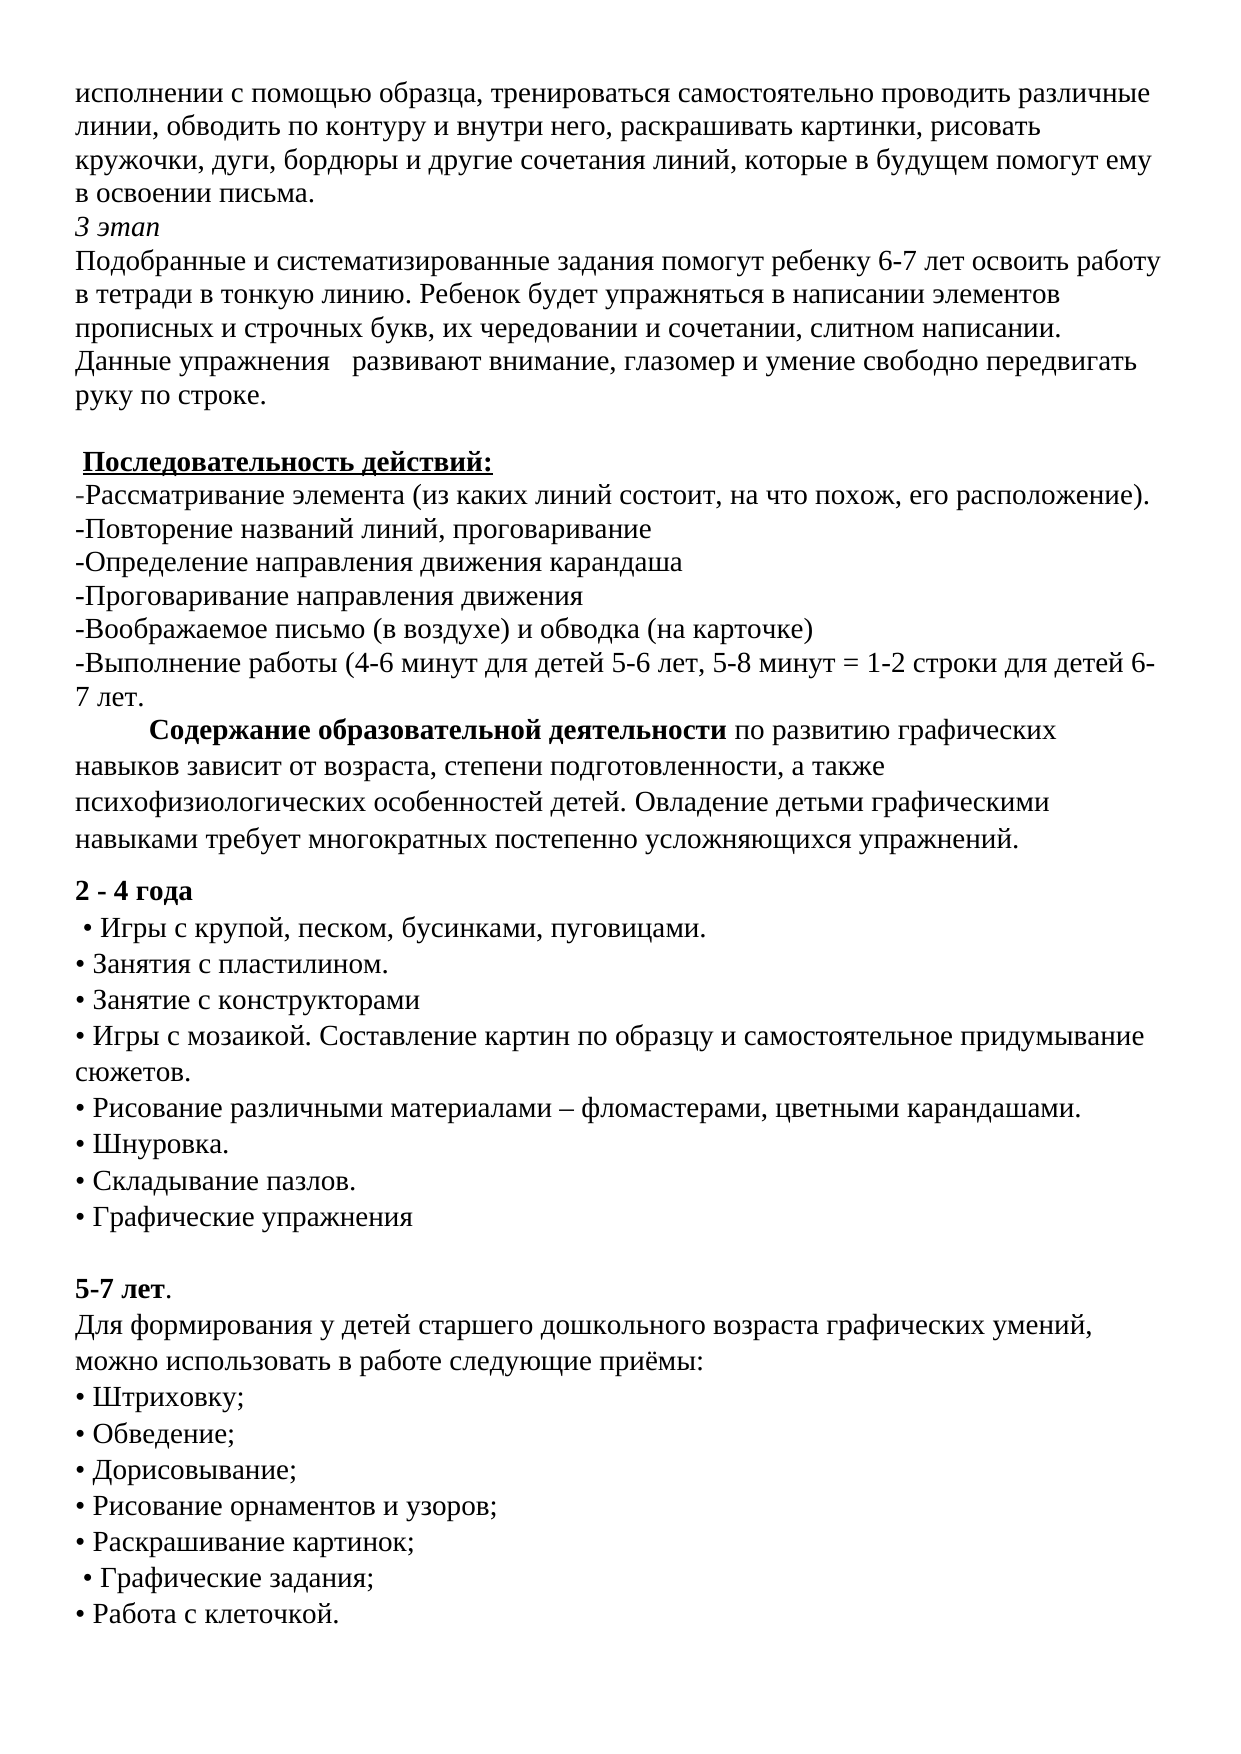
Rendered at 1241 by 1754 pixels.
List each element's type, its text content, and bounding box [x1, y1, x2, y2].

text 5-7 лет. [75, 1271, 1165, 1305]
text -Проговаривание направления движения [75, 578, 1165, 612]
text • Игры с мозаикой. Составление картин по образцу и самостоятельное придумывание сюжетов. [75, 1018, 1165, 1088]
text • Занятия с пластилином. [75, 946, 1165, 979]
text • Рисование различными материалами – фломастерами, цветными карандашами. [75, 1090, 1165, 1124]
text • Обведение; [75, 1416, 1165, 1449]
text • Работа с клеточкой. [75, 1596, 1165, 1630]
text 2 - 4 года [75, 873, 1165, 907]
text -Повторение названий линий, проговаривание [75, 511, 1165, 544]
text -Воображаемое письмо (в воздухе) и обводка (на карточке) [75, 612, 1165, 645]
text • Графические упражнения [75, 1199, 1165, 1232]
text • Дорисовывание; [75, 1452, 1165, 1485]
text Последовательность действий: [75, 444, 1165, 477]
text -Выполнение работы (4-6 минут для детей 5-6 лет, 5-8 минут = 1-2 строки для детей 6-7 лет. [75, 645, 1165, 712]
text Содержание образовательной деятельности по развитию графических навыков зависит от возраста, степени подготовленности, а также психофизиологических особенностей детей. Овладение детьми графическими навыками требует многократных постепенно усложняющихся упражнений. [75, 712, 1165, 854]
text -Рассматривание элемента (из каких линий состоит, на что похож, его расположение). [75, 477, 1165, 511]
text -Определение направления движения карандаша [75, 544, 1165, 578]
text • Занятие с конструкторами [75, 982, 1165, 1016]
text • Шнуровка. [75, 1127, 1165, 1160]
text Для формирования у детей старшего дошкольного возраста графических умений, можно использовать в работе следующие приёмы: [75, 1307, 1165, 1377]
text Подобранные и систематизированные задания помогут ребенку 6-7 лет освоить работу в тетради в тонкую линию. Ребенок будет упражняться в написании элементов прописных и строчных букв, их чередовании и сочетании, слитном написании. Данные упражнения развивают внимание, глазомер и умение свободно передвигать руку по строке. [75, 243, 1165, 410]
text • Складывание пазлов. [75, 1163, 1165, 1196]
text • Штриховку; [75, 1379, 1165, 1413]
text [75, 75, 1165, 209]
text 3 этап [75, 209, 1165, 243]
text • Игры с крупой, песком, бусинками, пуговицами. [75, 910, 1165, 943]
text • Графические задания; [75, 1560, 1165, 1594]
text • Рисование орнаментов и узоров; [75, 1488, 1165, 1522]
text • Раскрашивание картинок; [75, 1524, 1165, 1558]
